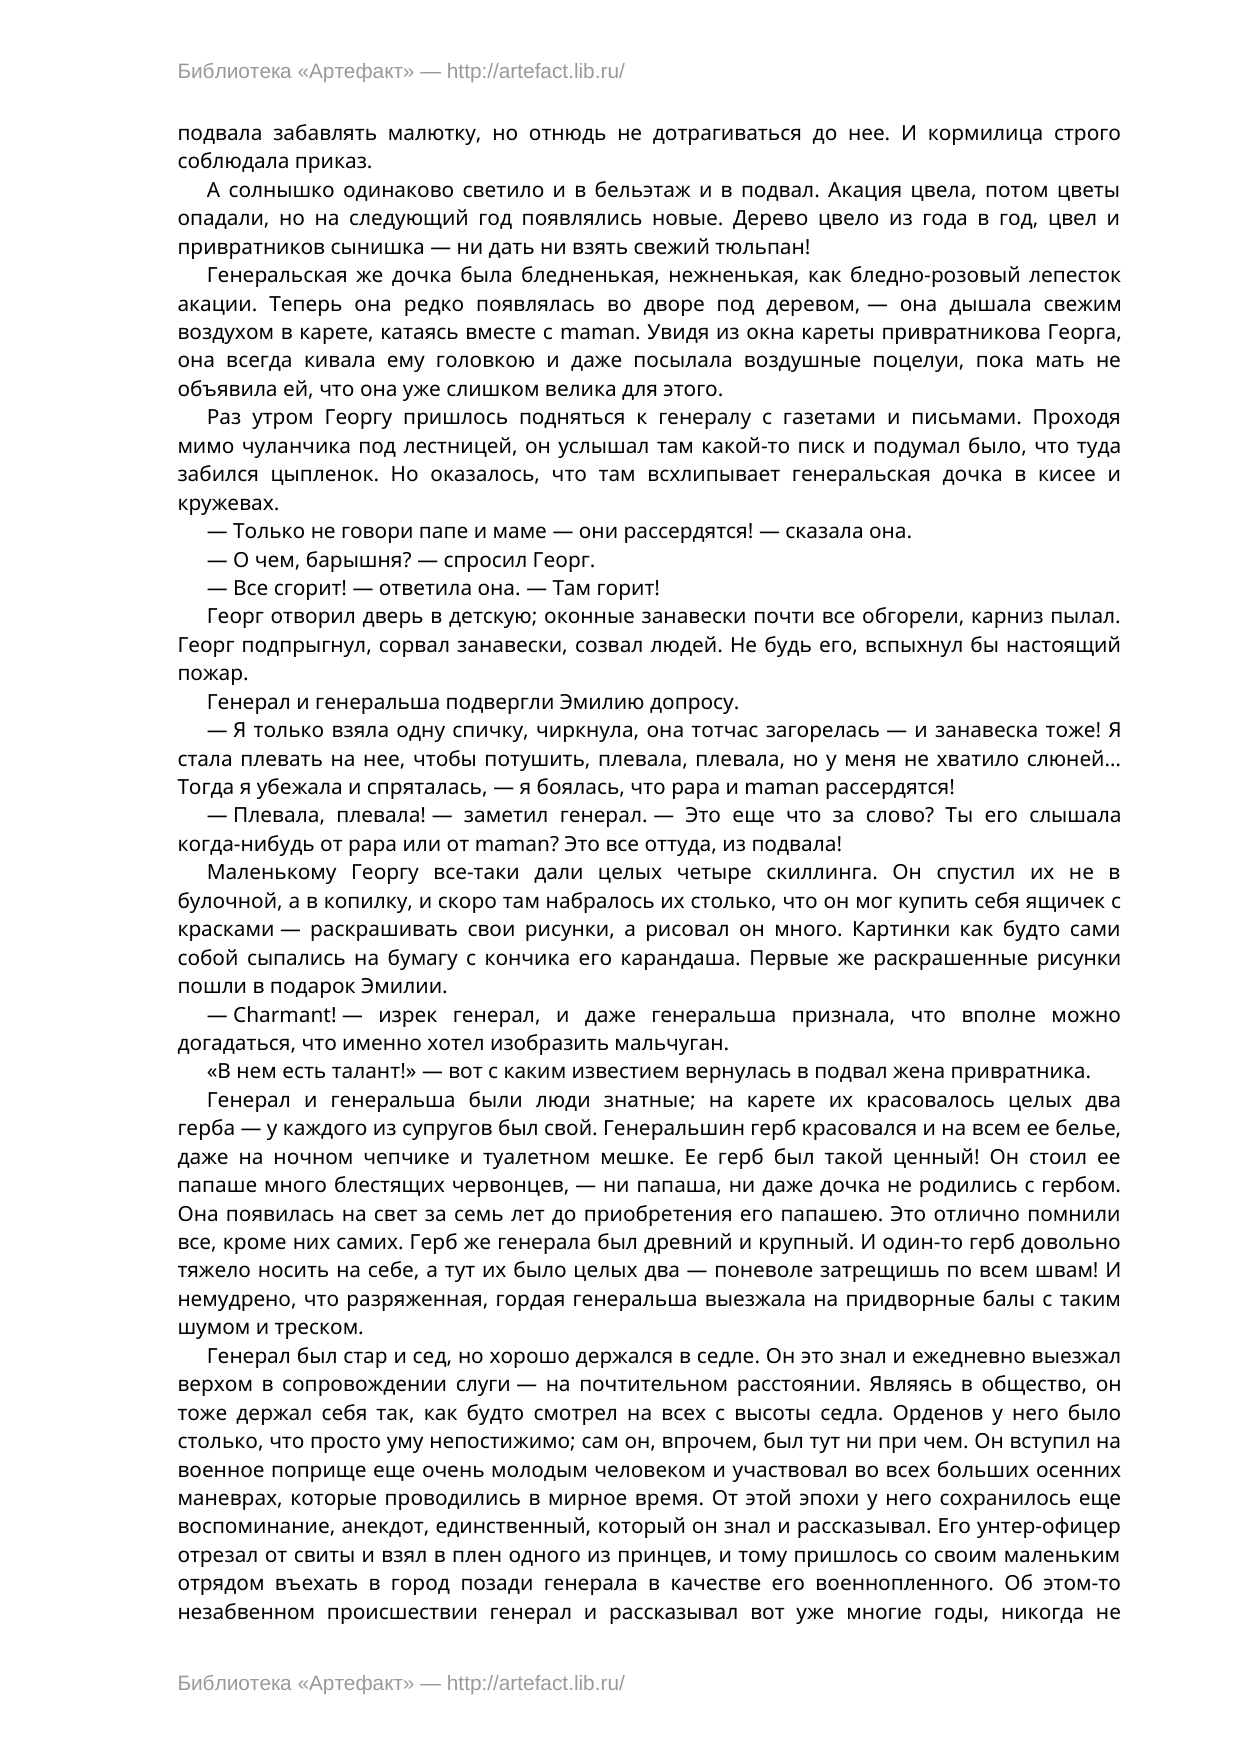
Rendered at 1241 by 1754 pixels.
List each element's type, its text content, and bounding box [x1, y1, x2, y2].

text А солнышко одинаково светило и в бельэтаж и в подвал. Акация цвела, потом цветы опадали, но на следующий год появлялись новые. Дерево цвело из года в год, цвел и привратников сынишка — ни дать ни взять свежий тюльпан! [177, 175, 1122, 260]
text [177, 1341, 1122, 1625]
text — Только не говори папе и маме — они рассердятся! — сказала она. [177, 516, 1122, 545]
text — Charmant! — изрек генерал, и даже генеральша признала, что вполне можно догадаться, что именно хотел изобразить мальчуган. [177, 1000, 1122, 1057]
text — О чем, барышня? — спросил Георг. [177, 545, 1122, 573]
text Генерал и генеральша подвергли Эмилию допросу. [177, 687, 1122, 715]
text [177, 118, 1122, 175]
text — Плевала, плевала! — заметил генерал. — Это еще что за слово? Ты его слышала когда-нибудь от papa или от maman? Это все оттуда, из подвала! [177, 801, 1122, 857]
text — Я только взяла одну спичку, чиркнула, она тотчас загорелась — и занавеска тоже! Я стала плевать на нее, чтобы потушить, плевала, плевала, но у меня не хватило слюней… Тогда я убежала и спряталась, — я боялась, что papa и maman рассердятся! [177, 715, 1122, 801]
text Генерал и генеральша были люди знатные; на карете их красовалось целых два герба — у каждого из супругов был свой. Генеральшин герб красовался и на всем ее белье, даже на ночном чепчике и туалетном мешке. Ее герб был такой ценный! Он стоил ее папаше много блестящих червонцев, — ни папаша, ни даже дочка не родились с гербом. Она появилась на свет за семь лет до приобретения его папашею. Это отлично помнили все, кроме них самих. Герб же генерала был древний и крупный. И один-то герб довольно тяжело носить на себе, а тут их было целых два — поневоле затрещишь по всем швам! И немудрено, что разряженная, гордая генеральша выезжала на придворные балы с таким шумом и треском. [177, 1085, 1122, 1341]
text «В нем есть талант!» — вот с каким известием вернулась в подвал жена привратника. [177, 1057, 1122, 1085]
text Раз утром Георгу пришлось подняться к генералу с газетами и письмами. Проходя мимо чуланчика под лестницей, он услышал там какой-то писк и подумал было, что туда забился цыпленок. Но оказалось, что там всхлипывает генеральская дочка в кисее и кружевах. [177, 402, 1122, 516]
text Георг отворил дверь в детскую; оконные занавески почти все обгорели, карниз пылал. Георг подпрыгнул, сорвал занавески, созвал людей. Не будь его, вспыхнул бы настоящий пожар. [177, 602, 1122, 687]
text — Все сгорит! — ответила она. — Там горит! [177, 573, 1122, 602]
text Генеральская же дочка была бледненькая, нежненькая, как бледно-розовый лепесток акации. Теперь она редко появлялась во дворе под деревом, — она дышала свежим воздухом в карете, катаясь вместе с maman. Увидя из окна кареты привратникова Георга, она всегда кивала ему головкою и даже посылала воздушные поцелуи, пока мать не объявила ей, что она уже слишком велика для этого. [177, 260, 1122, 402]
text Маленькому Георгу все-таки дали целых четыре скиллинга. Он спустил их не в булочной, а в копилку, и скоро там набралось их столько, что он мог купить себя ящичек с красками — раскрашивать свои рисунки, а рисовал он много. Картинки как будто сами собой сыпались на бумагу с кончика его карандаша. Первые же раскрашенные рисунки пошли в подарок Эмилии. [177, 857, 1122, 1000]
